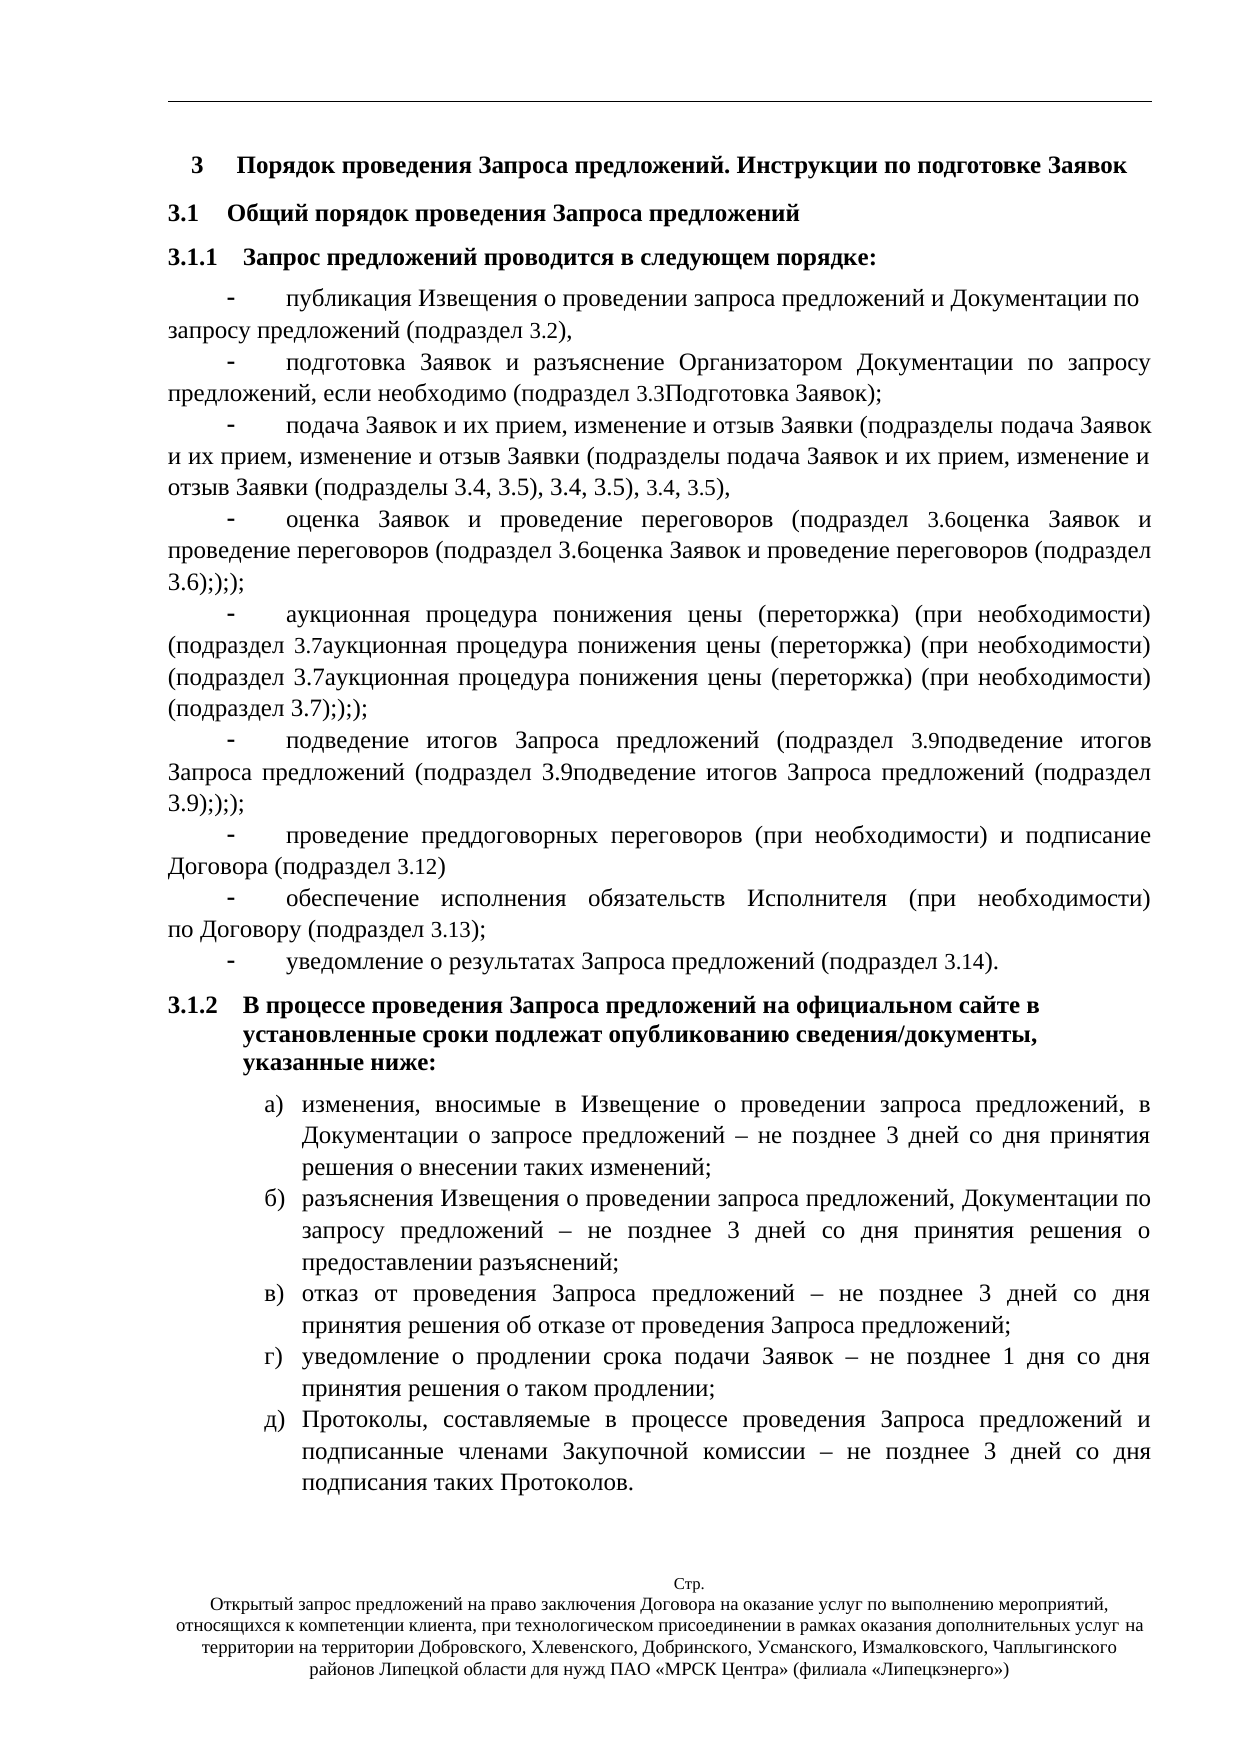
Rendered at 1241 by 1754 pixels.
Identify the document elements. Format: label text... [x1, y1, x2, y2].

list уведомление о продлении срока подачи Заявок – не позднее 1 дня со дня принятия решения о таком продлении; [264, 1341, 1152, 1402]
list аукционная процедура понижения цены (переторжка) (при необходимости) (подраздел 3.7); [168, 599, 1152, 722]
subtitle В процессе проведения Запроса предложений на официальном сайте в установленные сроки подлежат опубликованию сведения/документы, указанные ниже: [168, 990, 1152, 1076]
subtitle Общий порядок проведения Запроса предложений [168, 198, 1152, 227]
list проведение преддоговорных переговоров (при необходимости) и подписание Договора (подраздел 3.12) [168, 820, 1152, 880]
list отказ от проведения Запроса предложений – не позднее 3 дней со дня принятия решения об отказе от проведения Запроса предложений; [264, 1278, 1152, 1338]
list изменения, вносимые в Извещение о проведении запроса предложений, в Документации о запросе предложений – не позднее 3 дней со дня принятия решения о внесении таких изменений; [264, 1089, 1152, 1181]
list обеспечение исполнения обязательств Исполнителя (при необходимости) по Договору (подраздел 3.13); [168, 883, 1152, 943]
subtitle Порядок проведения Запроса предложений. Инструкции по подготовке Заявок [166, 150, 1152, 179]
list Протоколы, составляемые в процессе проведения Запроса предложений и подписанные членами Закупочной комиссии – не позднее 3 дней со дня подписания таких Протоколов. [264, 1404, 1152, 1496]
list подготовка Заявок и разъяснение Организатором Документации по запросу предложений, если необходимо (подраздел 3.3); [168, 347, 1152, 407]
list публикация Извещения о проведении запроса предложений и Документации по запросу предложений (подраздел 3.2), [168, 283, 1152, 344]
subtitle Запрос предложений проводится в следующем порядке: [168, 242, 1152, 271]
list оценка Заявок и проведение переговоров (подраздел 3.6); [168, 504, 1152, 596]
list разъяснения Извещения о проведении запроса предложений, Документации по запросу предложений – не позднее 3 дней со дня принятия решения о предоставлении разъяснений; [264, 1183, 1152, 1275]
list подведение итогов Запроса предложений (подраздел 3.9); [168, 725, 1152, 817]
list подача Заявок и их прием, изменение и отзыв Заявки (подразделы 3.4, 3.5), [168, 410, 1152, 501]
list уведомление о результатах Запроса предложений (подраздел 3.14). [168, 946, 1152, 975]
